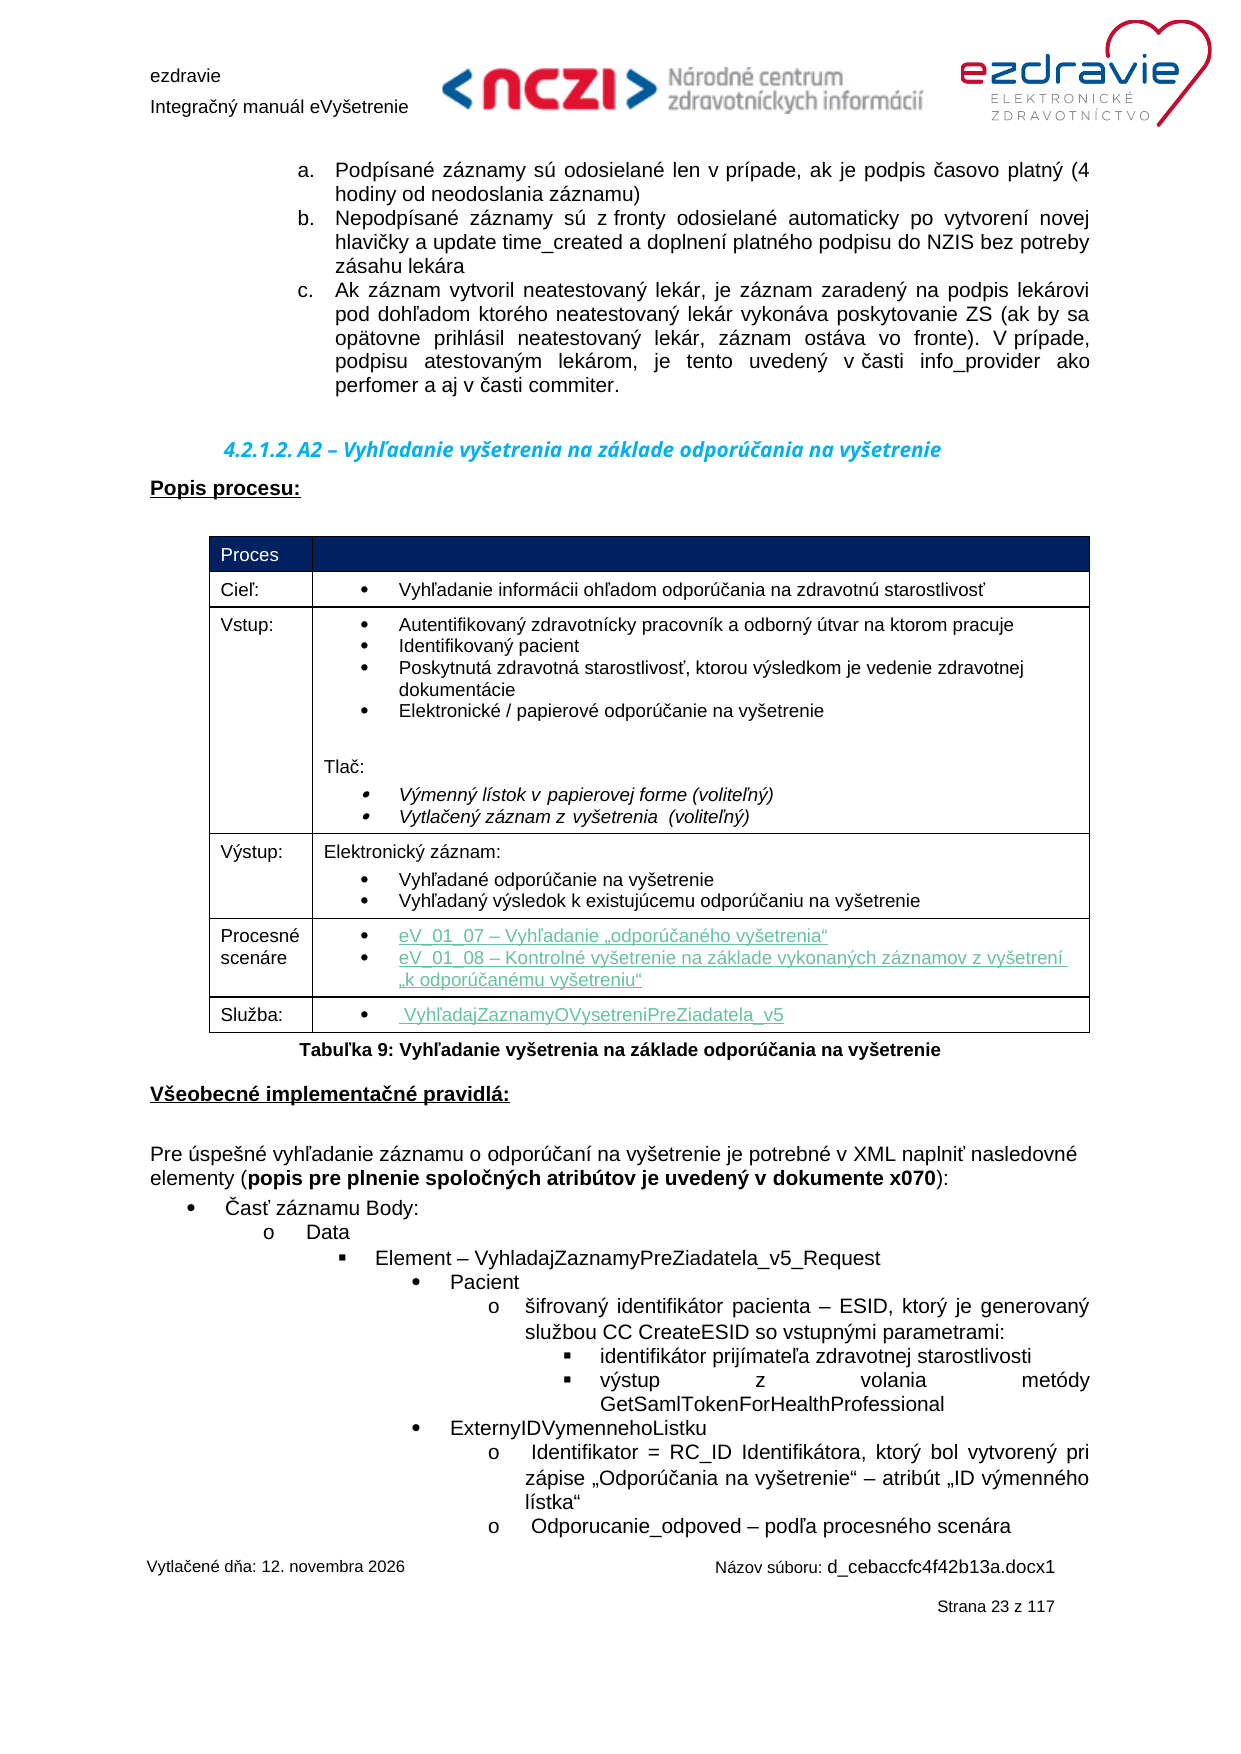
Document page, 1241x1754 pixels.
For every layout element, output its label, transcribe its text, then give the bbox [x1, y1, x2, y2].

table_cell Vyhľadanie informácii ohľadom odporúčania na zdravotnú starostlivosť [313, 572, 1089, 606]
list Odporucanie_odpoved – podľa procesného scenára [487, 1514, 1090, 1539]
list Časť záznamu Body: [187, 1196, 1090, 1220]
table_header [313, 537, 1089, 571]
list Element – VyhladajZaznamyPreZiadatela_v5_Request [337, 1246, 1090, 1270]
table_cell Výstup: [210, 834, 312, 918]
list identifikátor prijímateľa zdravotnej starostlivosti [562, 1344, 1090, 1368]
table_cell Cieľ: [210, 572, 312, 606]
table_header Proces [210, 537, 312, 571]
table_cell Vstup: [210, 608, 312, 833]
list Data [262, 1220, 1090, 1246]
picture [442, 67, 924, 114]
table_cell eV_01_07 – Vyhľadanie „odporúčaného vyšetrenia“ eV_01_08 – Kontrolné vyšetrenie na základe vykonaných záznamov z vyšetrení „k odporúčanému vyšetreniu“ [313, 919, 1089, 996]
picture [961, 20, 1212, 127]
subtitle A2 – Vyhľadanie vyšetrenia na základe odporúčania na vyšetrenie [224, 435, 1090, 463]
list ExternyIDVymennehoListku [412, 1416, 1090, 1440]
list Podpísané záznamy sú odosielané len v prípade, ak je podpis časovo platný (4 hodiny od neodoslania záznamu) [297, 158, 1090, 206]
list šifrovaný identifikátor pacienta – ESID, ktorý je generovaný službou CC CreateESID so vstupnými parametrami: [487, 1294, 1090, 1344]
table_cell Autentifikovaný zdravotnícky pracovník a odborný útvar na ktorom pracuje Identifikovaný pacient Poskytnutá zdravotná starostlivosť, ktorou výsledkom je vedenie zdravotnej dokumentácie Elektronické / papierové odporúčanie na vyšetrenie Tlač: Výmenný lístok v papierovej forme (voliteľný) Vytlačený záznam z vyšetrenia (voliteľný) [313, 608, 1089, 833]
table_cell Procesné scenáre [210, 919, 312, 996]
list Pacient [412, 1270, 1090, 1294]
list Identifikator = RC_ID Identifikátora, ktorý bol vytvorený pri zápise „Odporúčania na vyšetrenie“ – atribút „ID výmenného lístka“ [487, 1440, 1090, 1514]
table_cell Elektronický záznam: Vyhľadané odporúčanie na vyšetrenie Vyhľadaný výsledok k existujúcemu odporúčaniu na vyšetrenie [313, 834, 1089, 918]
list Nepodpísané záznamy sú z fronty odosielané automaticky po vytvorení novej hlavičky a update time_created a doplnení platného podpisu do NZIS bez potreby zásahu lekára [297, 206, 1090, 277]
table_cell Služba: [210, 998, 312, 1032]
list Ak záznam vytvoril neatestovaný lekár, je záznam zaradený na podpis lekárovi pod dohľadom ktorého neatestovaný lekár vykonáva poskytovanie ZS (ak by sa opätovne prihlásil neatestovaný lekár, záznam ostáva vo fronte). V prípade, podpisu atestovaným lekárom, je tento uvedený v časti info_provider ako perfomer a aj v časti commiter. [297, 277, 1090, 397]
table_cell VyhľadajZaznamyOVysetreniPreZiadatela_v5 [313, 998, 1089, 1032]
text Pre úspešné vyhľadanie záznamu o odporúčaní na vyšetrenie je potrebné v XML naplniť nasledovné elementy (popis pre plnenie spoločných atribútov je uvedený v dokumente x070): [150, 1142, 1090, 1190]
text Popis procesu: [150, 476, 1090, 499]
text Tabuľka 9: Vyhľadanie vyšetrenia na základe odporúčania na vyšetrenie [150, 1039, 1090, 1061]
list výstup z volania metódy GetSamlTokenForHealthProfessional [562, 1368, 1090, 1416]
text Všeobecné implementačné pravidlá: [150, 1081, 1090, 1105]
